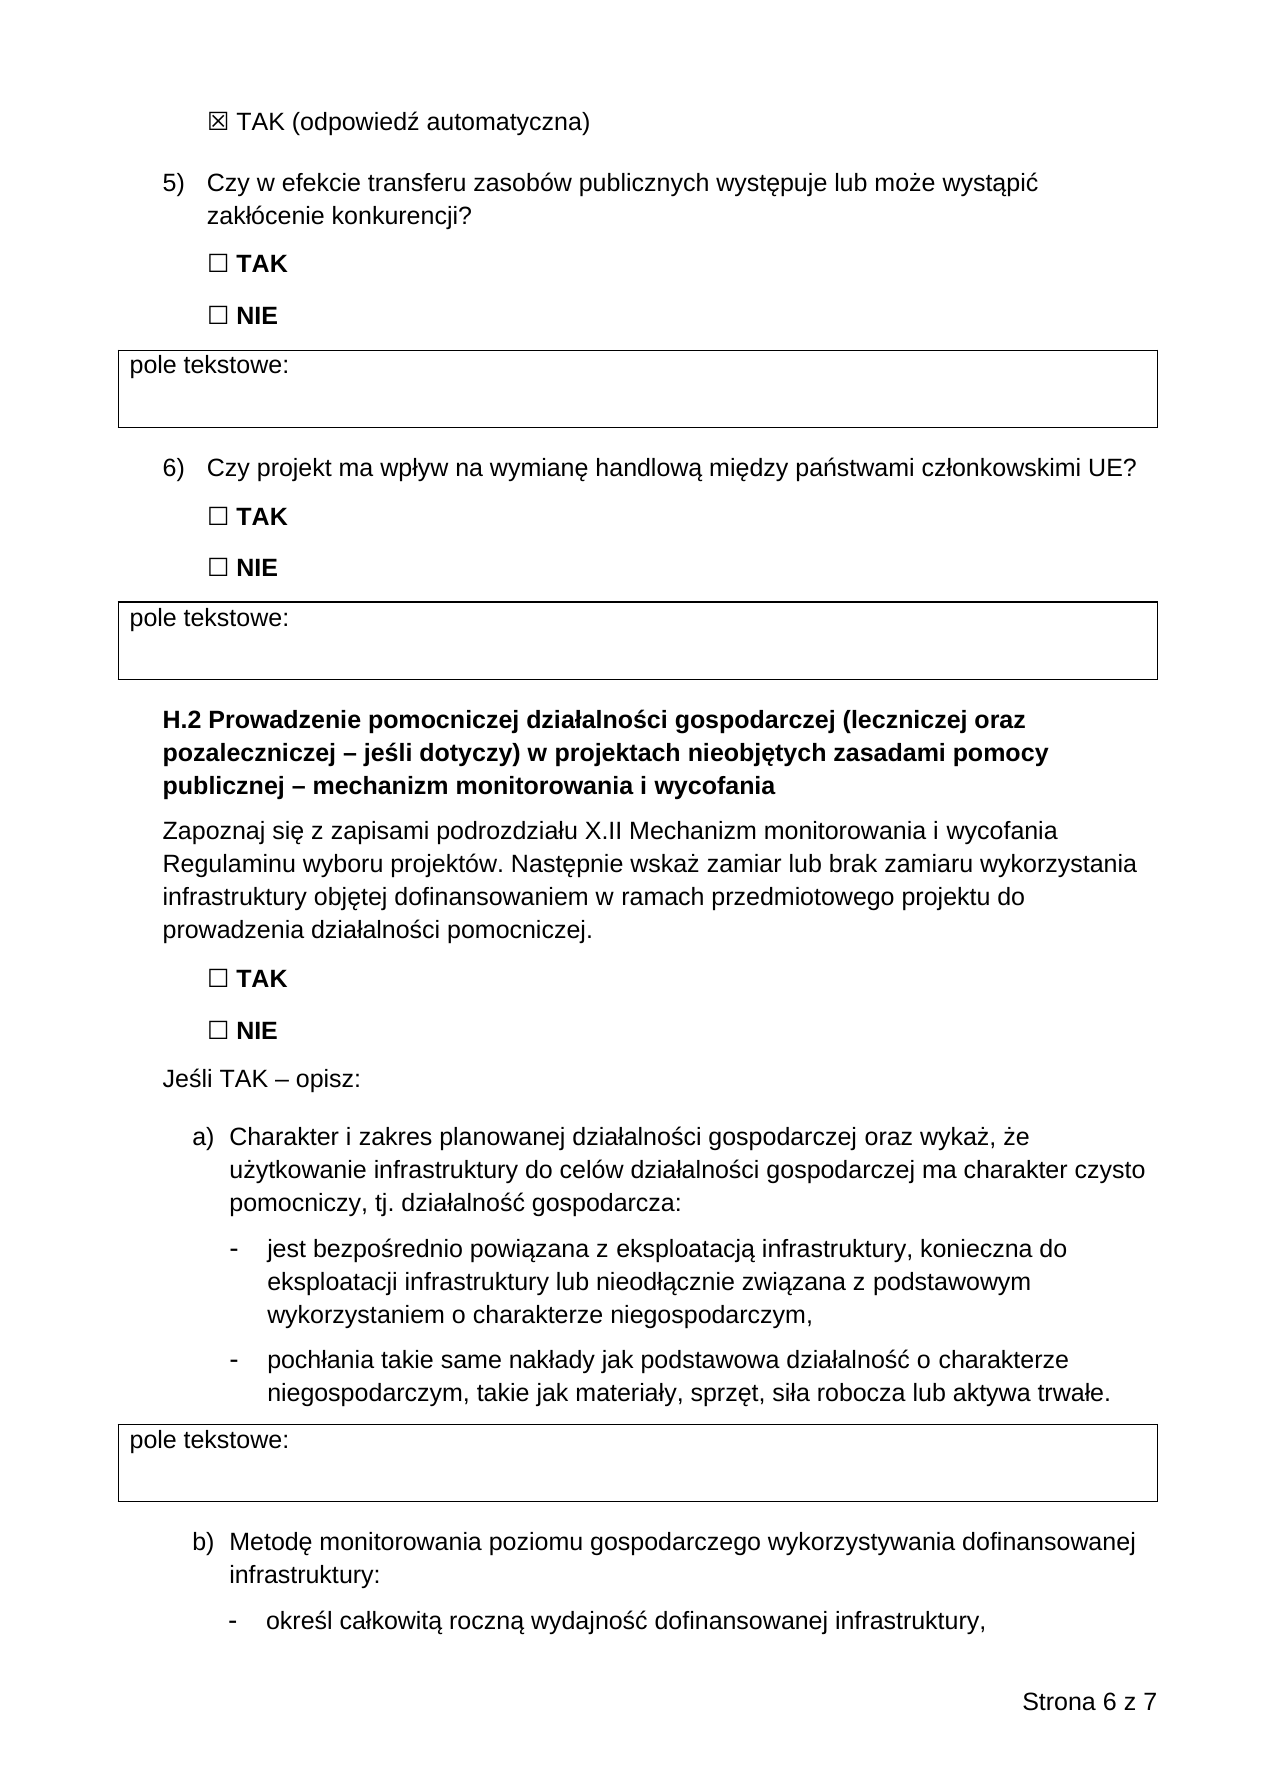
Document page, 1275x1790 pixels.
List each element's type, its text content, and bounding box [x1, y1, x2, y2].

text H.2 Prowadzenie pomocniczej działalności gospodarczej (leczniczej oraz pozaleczniczej – jeśli dotyczy) w projektach nieobjętych zasadami pomocy publicznej – mechanizm monitorowania i wycofania [162, 704, 1157, 799]
text NIE [207, 550, 1157, 584]
list pochłania takie same nakłady jak podstawowa działalność o charakterze niegospodarczym, takie jak materiały, sprzęt, siła robocza lub aktywa trwałe. [229, 1345, 1157, 1407]
table_header pole tekstowe: [119, 1425, 1157, 1501]
text NIE [207, 298, 1157, 332]
text NIE [207, 1012, 1157, 1046]
text TAK [207, 498, 1157, 532]
text TAK [207, 961, 1157, 995]
text Zapoznaj się z zapisami podrozdziału X.II Mechanizm monitorowania i wycofania Regulaminu wyboru projektów. Następnie wskaż zamiar lub brak zamiaru wykorzystania infrastruktury objętej dofinansowaniem w ramach przedmiotowego projektu do prowadzenia działalności pomocniczej. [162, 816, 1157, 944]
list Charakter i zakres planowanej działalności gospodarczej oraz wykaż, że użytkowanie infrastruktury do celów działalności gospodarczej ma charakter czysto pomocniczy, tj. działalność gospodarcza: [192, 1122, 1157, 1217]
list Czy w efekcie transferu zasobów publicznych występuje lub może wystąpić zakłócenie konkurencji? [162, 168, 1157, 229]
table_header pole tekstowe: [119, 603, 1157, 678]
list Czy projekt ma wpływ na wymianę handlową między państwami członkowskimi UE? [162, 453, 1157, 481]
list określ całkowitą roczną wydajność dofinansowanej infrastruktury, [228, 1606, 1157, 1634]
text TAK [207, 246, 1157, 280]
text TAK (odpowiedź automatyczna) [207, 103, 1157, 137]
table_header pole tekstowe: [119, 351, 1157, 427]
text Jeśli TAK – opisz: [162, 1064, 1157, 1093]
list Metodę monitorowania poziomu gospodarczego wykorzystywania dofinansowanej infrastruktury: [192, 1527, 1157, 1589]
list jest bezpośrednio powiązana z eksploatacją infrastruktury, konieczna do eksploatacji infrastruktury lub nieodłącznie związana z podstawowym wykorzystaniem o charakterze niegospodarczym, [229, 1234, 1157, 1328]
